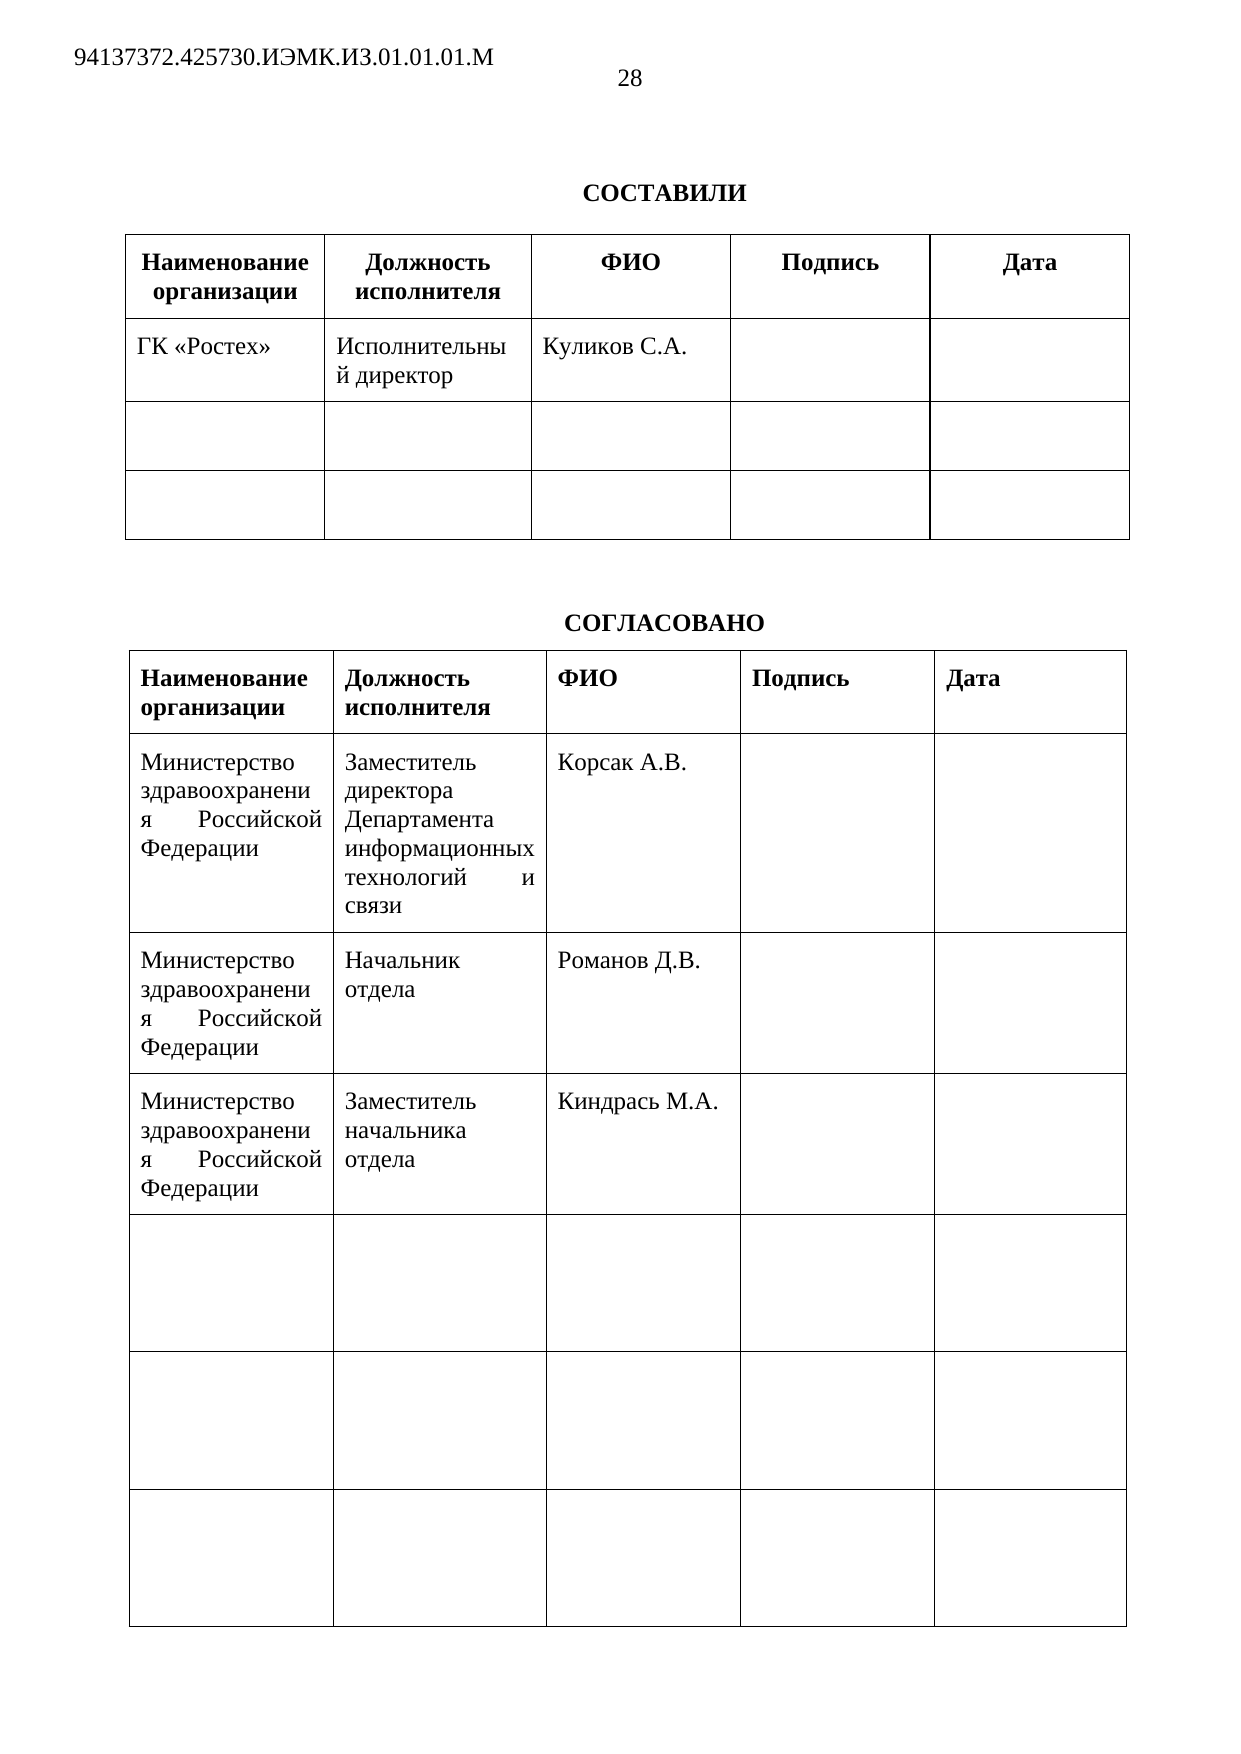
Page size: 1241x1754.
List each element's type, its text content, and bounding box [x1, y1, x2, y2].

table_cell [547, 1215, 740, 1351]
table_cell [532, 402, 730, 470]
table_cell [334, 1352, 546, 1488]
table_cell Исполнительный директор [325, 319, 531, 401]
table_cell [931, 319, 1129, 401]
table_cell [931, 402, 1129, 470]
table_cell [935, 734, 1126, 932]
table_cell [931, 471, 1129, 539]
table_header ФИО [547, 651, 740, 733]
table_cell [935, 933, 1126, 1073]
table_cell [130, 1215, 333, 1351]
text СОСТАВИЛИ [74, 178, 1181, 207]
table_cell Министерство здравоохранения Российской Федерации [130, 1074, 333, 1214]
table_cell [731, 402, 929, 470]
table_cell Министерство здравоохранения Российской Федерации [130, 734, 333, 932]
table_header Подпись [731, 235, 929, 317]
table_header Наименование организации [130, 651, 333, 733]
table_cell [731, 471, 929, 539]
table_cell Заместитель директора Департамента информационных технологий и связи [334, 734, 546, 932]
table_cell [325, 402, 531, 470]
table_header Подпись [741, 651, 934, 733]
table_cell ГК «Ростех» [126, 319, 324, 401]
table_cell [334, 1215, 546, 1351]
table_cell [935, 1074, 1126, 1214]
table_cell [741, 1490, 934, 1626]
table_cell [935, 1352, 1126, 1488]
table_cell [741, 1074, 934, 1214]
table_cell Романов Д.В. [547, 933, 740, 1073]
table_cell [741, 1352, 934, 1488]
table_cell [126, 402, 324, 470]
table_header Наименование организации [126, 235, 324, 317]
table_cell Заместитель начальника отдела [334, 1074, 546, 1214]
table_header Дата [931, 235, 1129, 317]
table_header ФИО [532, 235, 730, 317]
table_cell Киндрась М.А. [547, 1074, 740, 1214]
table_cell [731, 319, 929, 401]
table_cell [130, 1352, 333, 1488]
table_header Должность исполнителя [325, 235, 531, 317]
table_cell Корсак А.В. [547, 734, 740, 932]
table_cell Куликов С.А. [532, 319, 730, 401]
table_cell [935, 1215, 1126, 1351]
table_cell Министерство здравоохранения Российской Федерации [130, 933, 333, 1073]
text СОГЛАСОВАНО [74, 608, 1181, 637]
table_cell [532, 471, 730, 539]
table_cell [130, 1490, 333, 1626]
table_cell [334, 1490, 546, 1626]
table_cell Начальник отдела [334, 933, 546, 1073]
table_cell [741, 734, 934, 932]
table_cell [547, 1352, 740, 1488]
table_cell [547, 1490, 740, 1626]
table_header Дата [935, 651, 1126, 733]
table_header Должность исполнителя [334, 651, 546, 733]
table_cell [741, 1215, 934, 1351]
table_cell [741, 933, 934, 1073]
table_cell [126, 471, 324, 539]
table_cell [935, 1490, 1126, 1626]
table_cell [325, 471, 531, 539]
